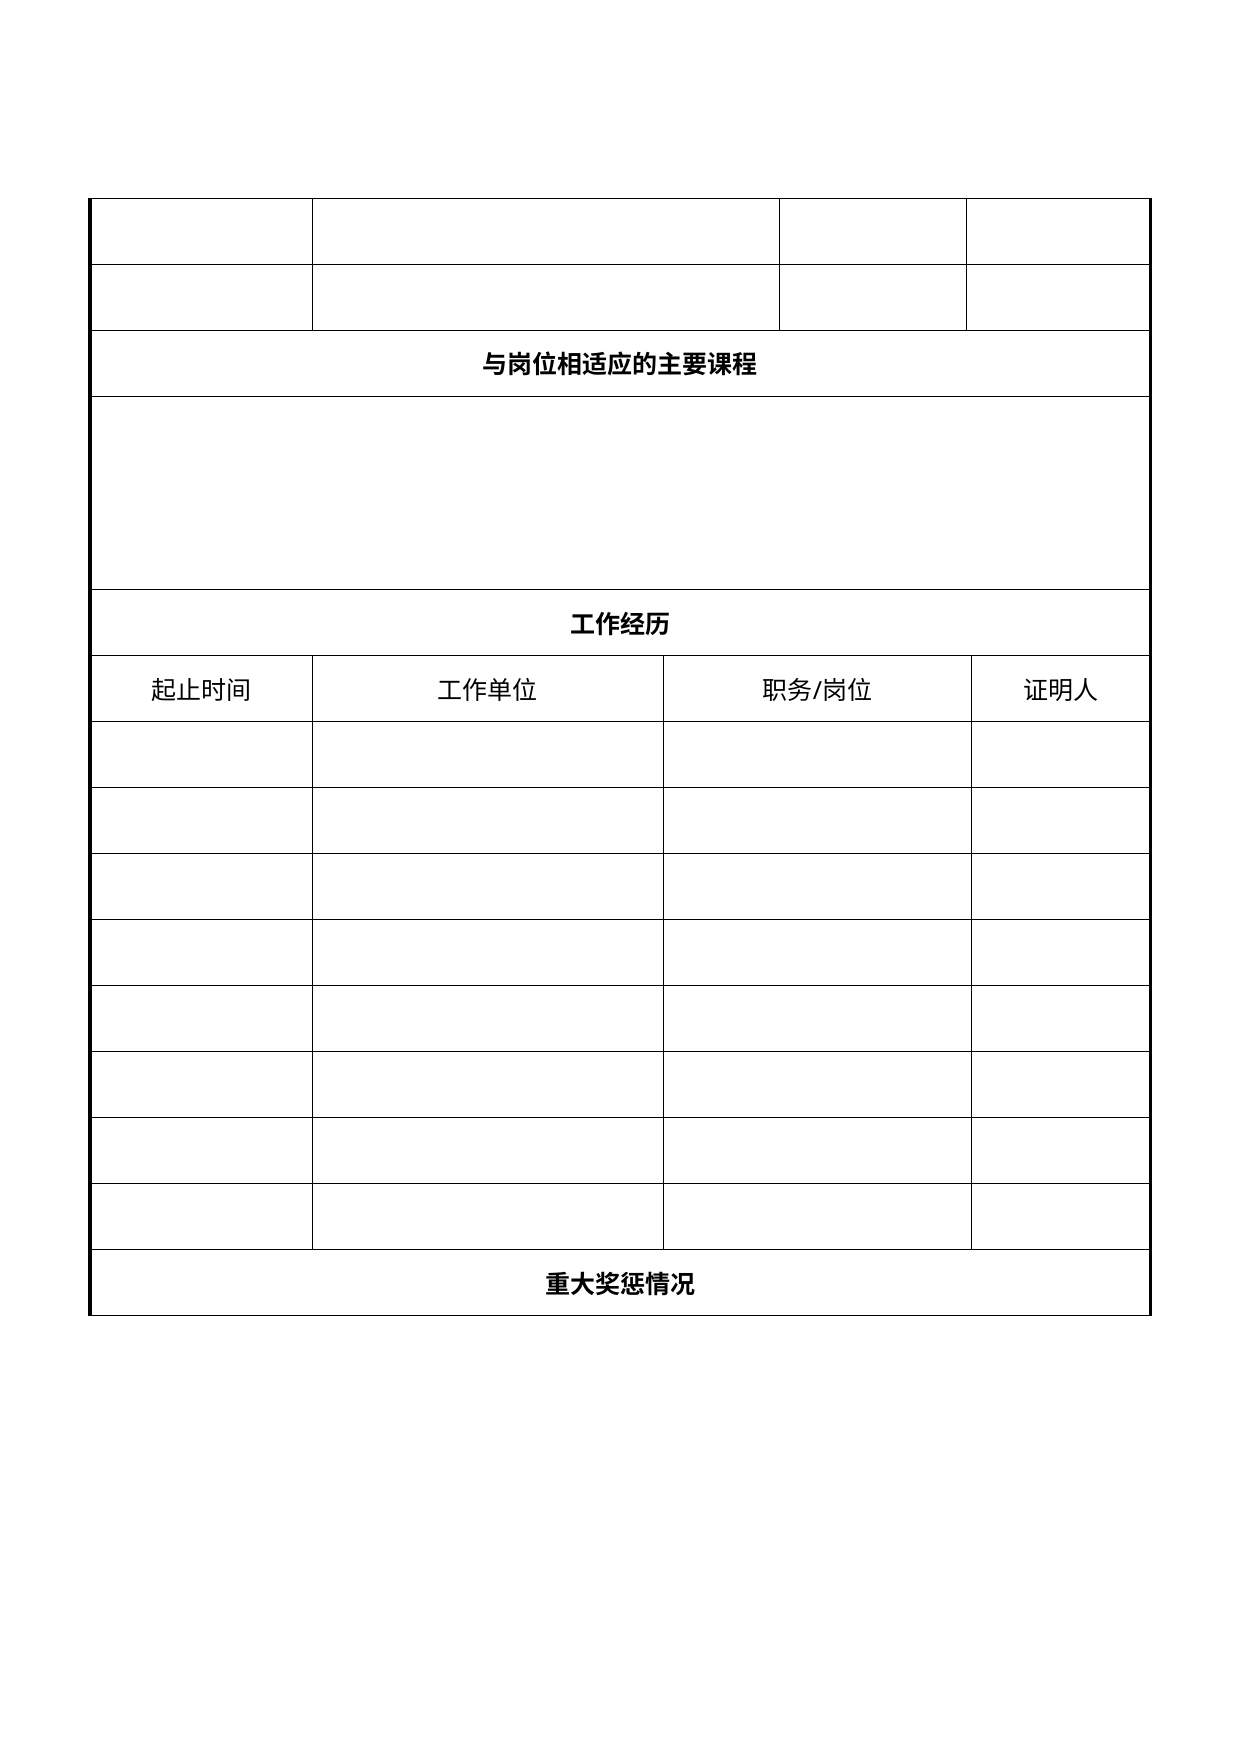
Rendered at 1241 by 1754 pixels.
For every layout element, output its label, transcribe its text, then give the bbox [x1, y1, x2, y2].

table_cell [92, 986, 312, 1051]
table_cell [92, 1118, 312, 1183]
table_cell [972, 788, 1149, 853]
table_cell [664, 1184, 971, 1249]
table_cell [92, 722, 312, 787]
table_cell [664, 1052, 971, 1117]
table_cell [972, 920, 1149, 985]
table_cell [313, 265, 779, 329]
table_cell [664, 788, 971, 853]
table_cell [313, 920, 663, 985]
table_cell [313, 722, 663, 787]
table_cell [972, 1052, 1149, 1117]
table_cell [972, 986, 1149, 1051]
table_cell [313, 854, 663, 919]
table_cell [313, 199, 779, 263]
table_cell [972, 854, 1149, 919]
table_cell [313, 1052, 663, 1117]
table_cell [664, 854, 971, 919]
table_cell [972, 722, 1149, 787]
table_cell [92, 397, 1149, 589]
table_cell [92, 854, 312, 919]
table_cell 工作经历 [92, 590, 1149, 655]
table_cell [313, 986, 663, 1051]
table_cell [313, 1118, 663, 1183]
table_cell 与岗位相适应的主要课程 [92, 331, 1149, 396]
table_cell [92, 1052, 312, 1117]
table_cell [972, 1184, 1149, 1249]
table_cell 工作单位 [313, 656, 663, 721]
table_cell [972, 1118, 1149, 1183]
table_cell [313, 788, 663, 853]
table_cell 证明人 [972, 656, 1149, 721]
table_cell [967, 265, 1149, 329]
table_cell [92, 788, 312, 853]
table_cell [92, 920, 312, 985]
table_cell [780, 199, 966, 263]
table_cell 职务/岗位 [664, 656, 971, 721]
table_cell [313, 1184, 663, 1249]
table_cell [967, 199, 1149, 263]
table_cell [664, 920, 971, 985]
table_cell [664, 722, 971, 787]
table_cell [92, 265, 312, 329]
table_cell [664, 986, 971, 1051]
table_cell 起止时间 [92, 656, 312, 721]
table_cell [92, 1184, 312, 1249]
table_cell [664, 1118, 971, 1183]
table_cell [780, 265, 966, 329]
table_cell 重大奖惩情况 [92, 1250, 1149, 1315]
table_cell [92, 199, 312, 263]
